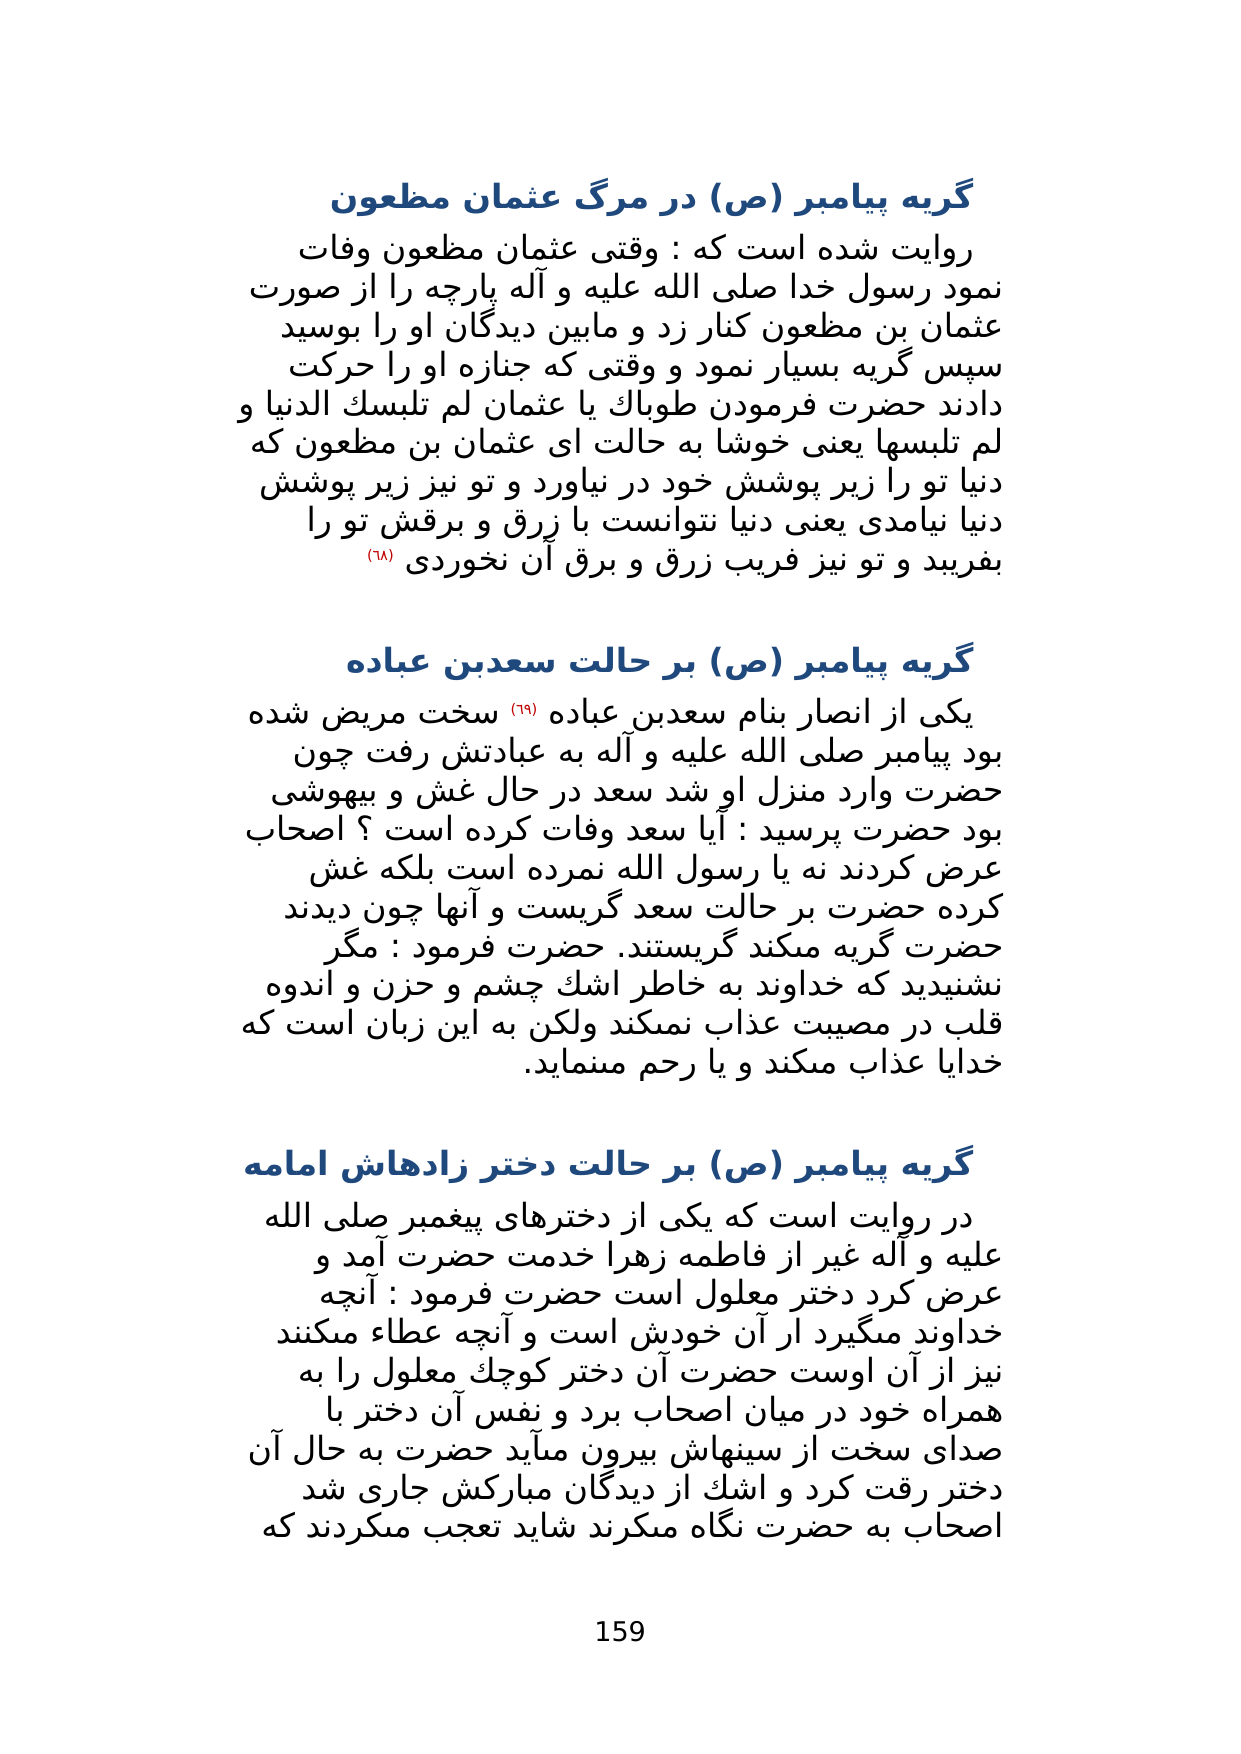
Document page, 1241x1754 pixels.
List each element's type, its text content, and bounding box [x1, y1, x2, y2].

text روايت شده است كه : وقتى عثمان مظعون وفات نمود رسول خدا صلى الله عليه و آله پارچه را از صورت عثمان بن مظعون كنار زد و مابين ديدگان او را بوسيد سپس گريه بسيار نمود و وقتى كه جنازه او را حركت دادند حضرت فرمودن طوباك يا عثمان لم تلبسك الدنيا و لم تلبسها يعنى خوشا به حالت اى عثمان بن مظعون كه دنيا تو را زير پوشش خود در نياورد و تو نيز زير پوشش دنيا نيامدى يعنى دنيا نتوانست با زرق و برقش تو را بفريبد و تو نيز فريب زرق و برق آن نخوردى‏ (٦٨) [236, 228, 1004, 578]
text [236, 1196, 1004, 1546]
subtitle گريه پيامبر (ص) در مرگ عثمان مظعون [236, 177, 1004, 216]
subtitle گريه پيامبر (ص) بر حالت سعدبن عباده [236, 642, 1004, 680]
subtitle گريه پيامبر (ص) بر حالت دختر زاده‏اش امامه [236, 1145, 1004, 1184]
text يكى از انصار بنام سعدبن عباده‏ (٦٩) سخت مريض شده بود پيامبر صلى الله عليه و آله به عبادتش رفت چون حضرت وارد منزل او شد سعد در حال غش و بيهوشى بود حضرت پرسيد : آيا سعد وفات كرده است ؟ اصحاب عرض كردند نه يا رسول الله نمرده است بلكه غش كرده حضرت بر حالت سعد گريست و آنها چون ديدند حضرت گريه مى‏كند گريستند. حضرت فرمود : مگر نشنيديد كه خداوند به خاطر اشك چشم و حزن و اندوه قلب در مصيبت عذاب نمى‏كند ولكن به اين زبان است كه خدايا عذاب مى‏كند و يا رحم مى‏نمايد. [236, 693, 1004, 1081]
